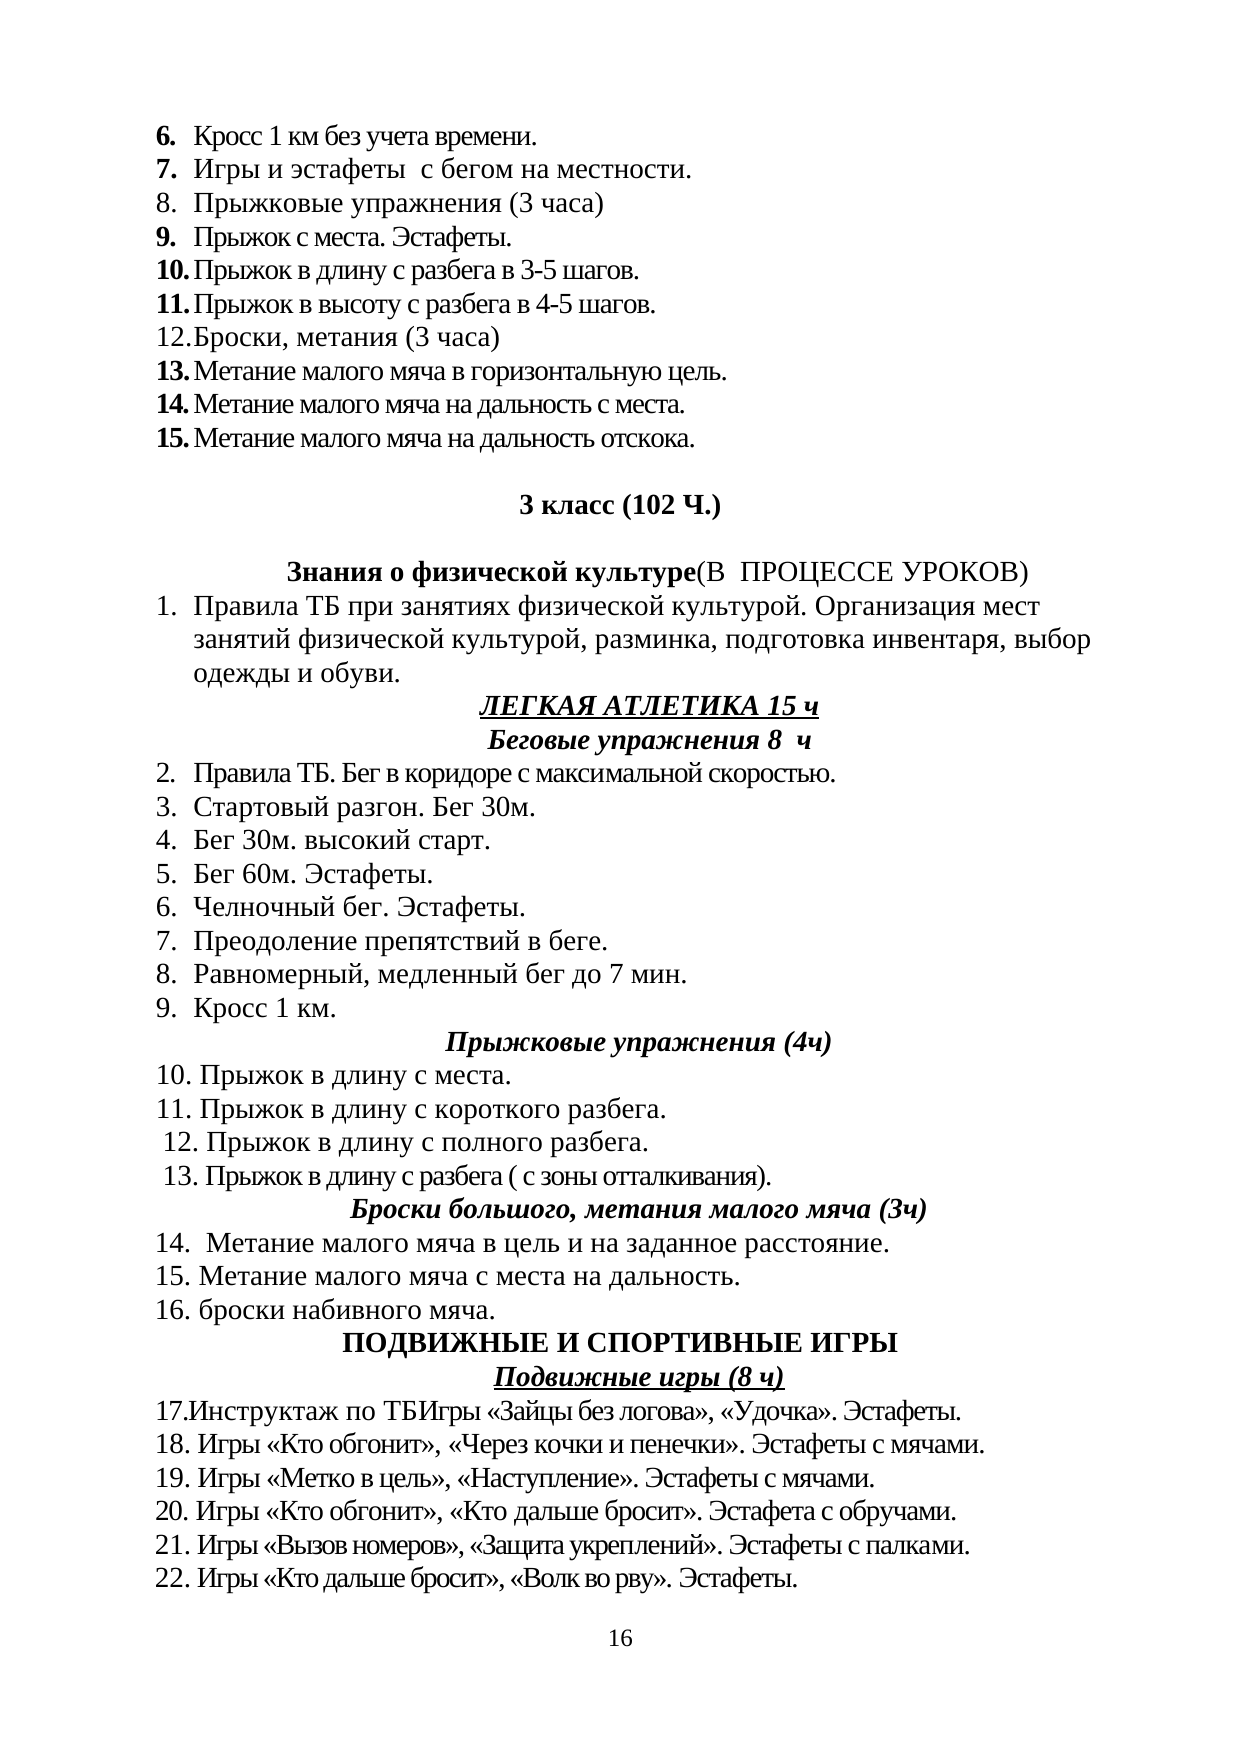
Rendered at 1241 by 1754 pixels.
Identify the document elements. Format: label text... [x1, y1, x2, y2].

text 3 класс (102 Ч.) [118, 487, 1122, 521]
text Беговые упражнения 8 ч [177, 722, 1122, 755]
text 19. Игры «Метко в цель», «Наступление». Эстафеты с мячами. [118, 1460, 1122, 1493]
text 22. Игры «Кто дальше бросит», «Волк во рву». Эстафеты. [118, 1560, 1122, 1594]
text 11. Прыжок в длину с короткого разбега. [156, 1091, 1122, 1124]
text 14. Метание малого мяча в цель и на заданное расстояние. [118, 1225, 1122, 1258]
list Бег 30м. высокий старт. [156, 822, 1122, 856]
text Броски большого, метания малого мяча (3ч) [156, 1191, 1122, 1225]
text Подвижные игры (8 ч) [156, 1359, 1122, 1393]
list Кросс 1 км. [156, 990, 1122, 1024]
list Равномерный, медленный бег до 7 мин. [156, 957, 1122, 990]
list Прыжок с места. Эстафеты. [156, 219, 1122, 252]
text ПОДВИЖНЫЕ И СПОРТИВНЫЕ ИГРЫ [118, 1326, 1122, 1359]
text 13. Прыжок в длину с разбега ( с зоны отталкивания). [162, 1158, 1122, 1191]
list Метание малого мяча на дальность с места. [156, 386, 1122, 420]
list Броски, метания (3 часа) [156, 319, 1122, 353]
list Прыжок в длину с разбега в 3-5 шагов. [156, 252, 1122, 286]
list Стартовый разгон. Бег 30м. [156, 789, 1122, 822]
list Преодоление препятствий в беге. [156, 923, 1122, 957]
list Челночный бег. Эстафеты. [156, 889, 1122, 923]
text 18. Игры «Кто обгонит», «Через кочки и пенечки». Эстафеты с мячами. [118, 1426, 1122, 1460]
list Знания о физической культуре(В ПРОЦЕССЕ УРОКОВ) [193, 554, 1122, 588]
text 17.Инструктаж по ТБИгры «Зайцы без логова», «Удочка». Эстафеты. [118, 1393, 1122, 1426]
list Правила ТБ. Бег в коридоре с максимальной скоростью. [156, 755, 1122, 789]
list Кросс 1 км без учета времени. [156, 118, 1122, 152]
list Бег 60м. Эстафеты. [156, 856, 1122, 889]
text 21. Игры «Вызов номеров», «Защита укреплений». Эстафеты с палками. [118, 1527, 1122, 1560]
text 16. броски набивного мяча. [118, 1292, 1122, 1326]
list Метание малого мяча в горизонтальную цель. [156, 353, 1122, 386]
list Прыжковые упражнения (3 часа) [156, 185, 1122, 219]
text Прыжковые упражнения (4ч) [156, 1024, 1122, 1057]
text ЛЕГКАЯ АТЛЕТИКА 15 ч [177, 688, 1122, 722]
text 15. Метание малого мяча с места на дальность. [118, 1258, 1122, 1292]
list Метание малого мяча на дальность отскока. [156, 420, 1122, 453]
list Прыжок в высоту с разбега в 4-5 шагов. [156, 286, 1122, 319]
text 20. Игры «Кто обгонит», «Кто дальше бросит». Эстафета с обручами. [118, 1493, 1122, 1527]
text 10. Прыжок в длину с места. [156, 1057, 1122, 1091]
text 12. Прыжок в длину с полного разбега. [162, 1124, 1122, 1158]
list Правила ТБ при занятиях физической культурой. Организация мест занятий физической культурой, разминка, подготовка инвентаря, выбор одежды и обуви. [156, 588, 1122, 688]
list Игры и эстафеты с бегом на местности. [156, 152, 1122, 185]
